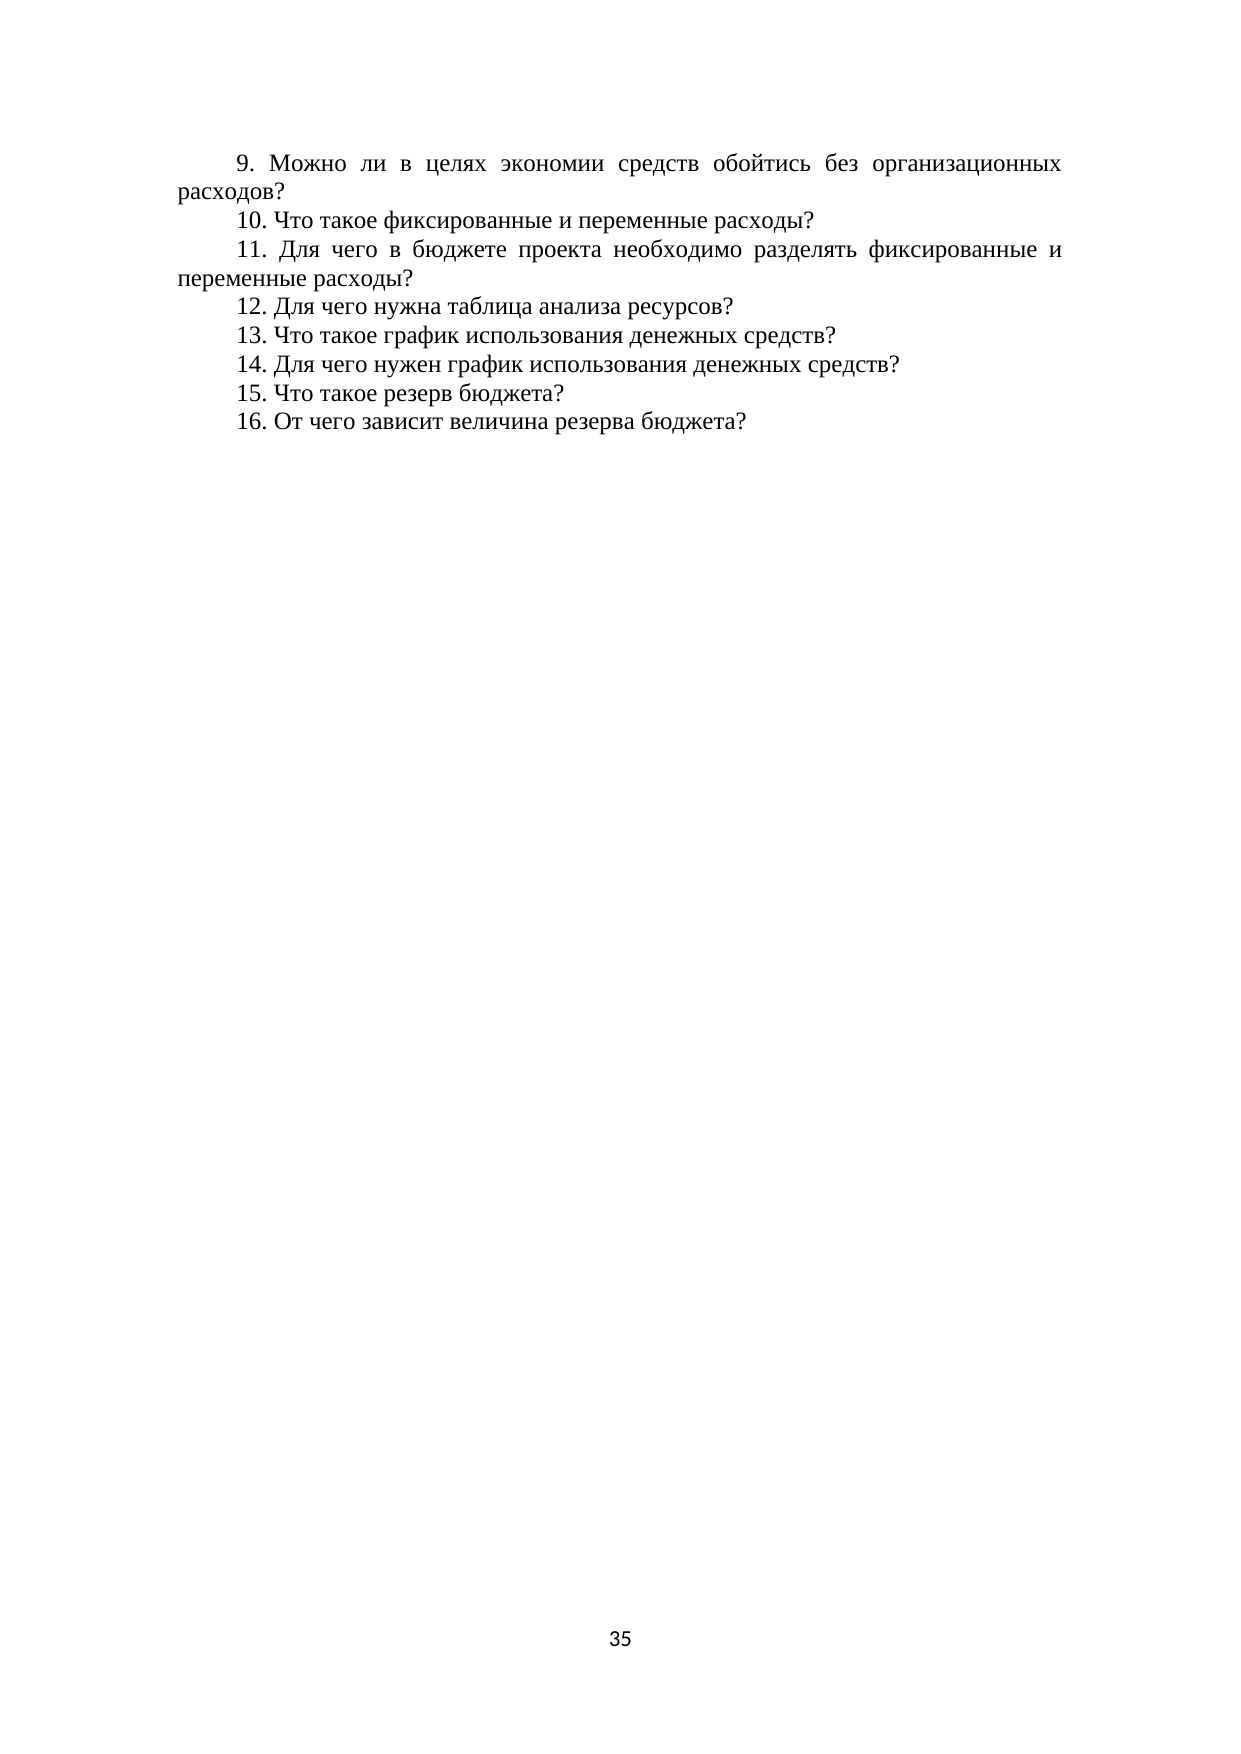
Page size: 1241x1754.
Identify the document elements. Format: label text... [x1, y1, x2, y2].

text 14. Для чего нужен график использования денежных средств? [177, 349, 1063, 378]
text 13. Что такое график использования денежных средств? [177, 320, 1063, 349]
text 12. Для чего нужна таблица анализа ресурсов? [177, 291, 1063, 320]
text 16. От чего зависит величина резерва бюджета? [177, 406, 1063, 435]
text 9. Можно ли в целях экономии средств обойтись без организационных расходов? [177, 148, 1063, 205]
text 10. Что такое фиксированные и переменные расходы? [177, 205, 1063, 234]
text 11. Для чего в бюджете проекта необходимо разделять фиксированные и переменные расходы? [177, 234, 1063, 291]
text 15. Что такое резерв бюджета? [177, 378, 1063, 406]
